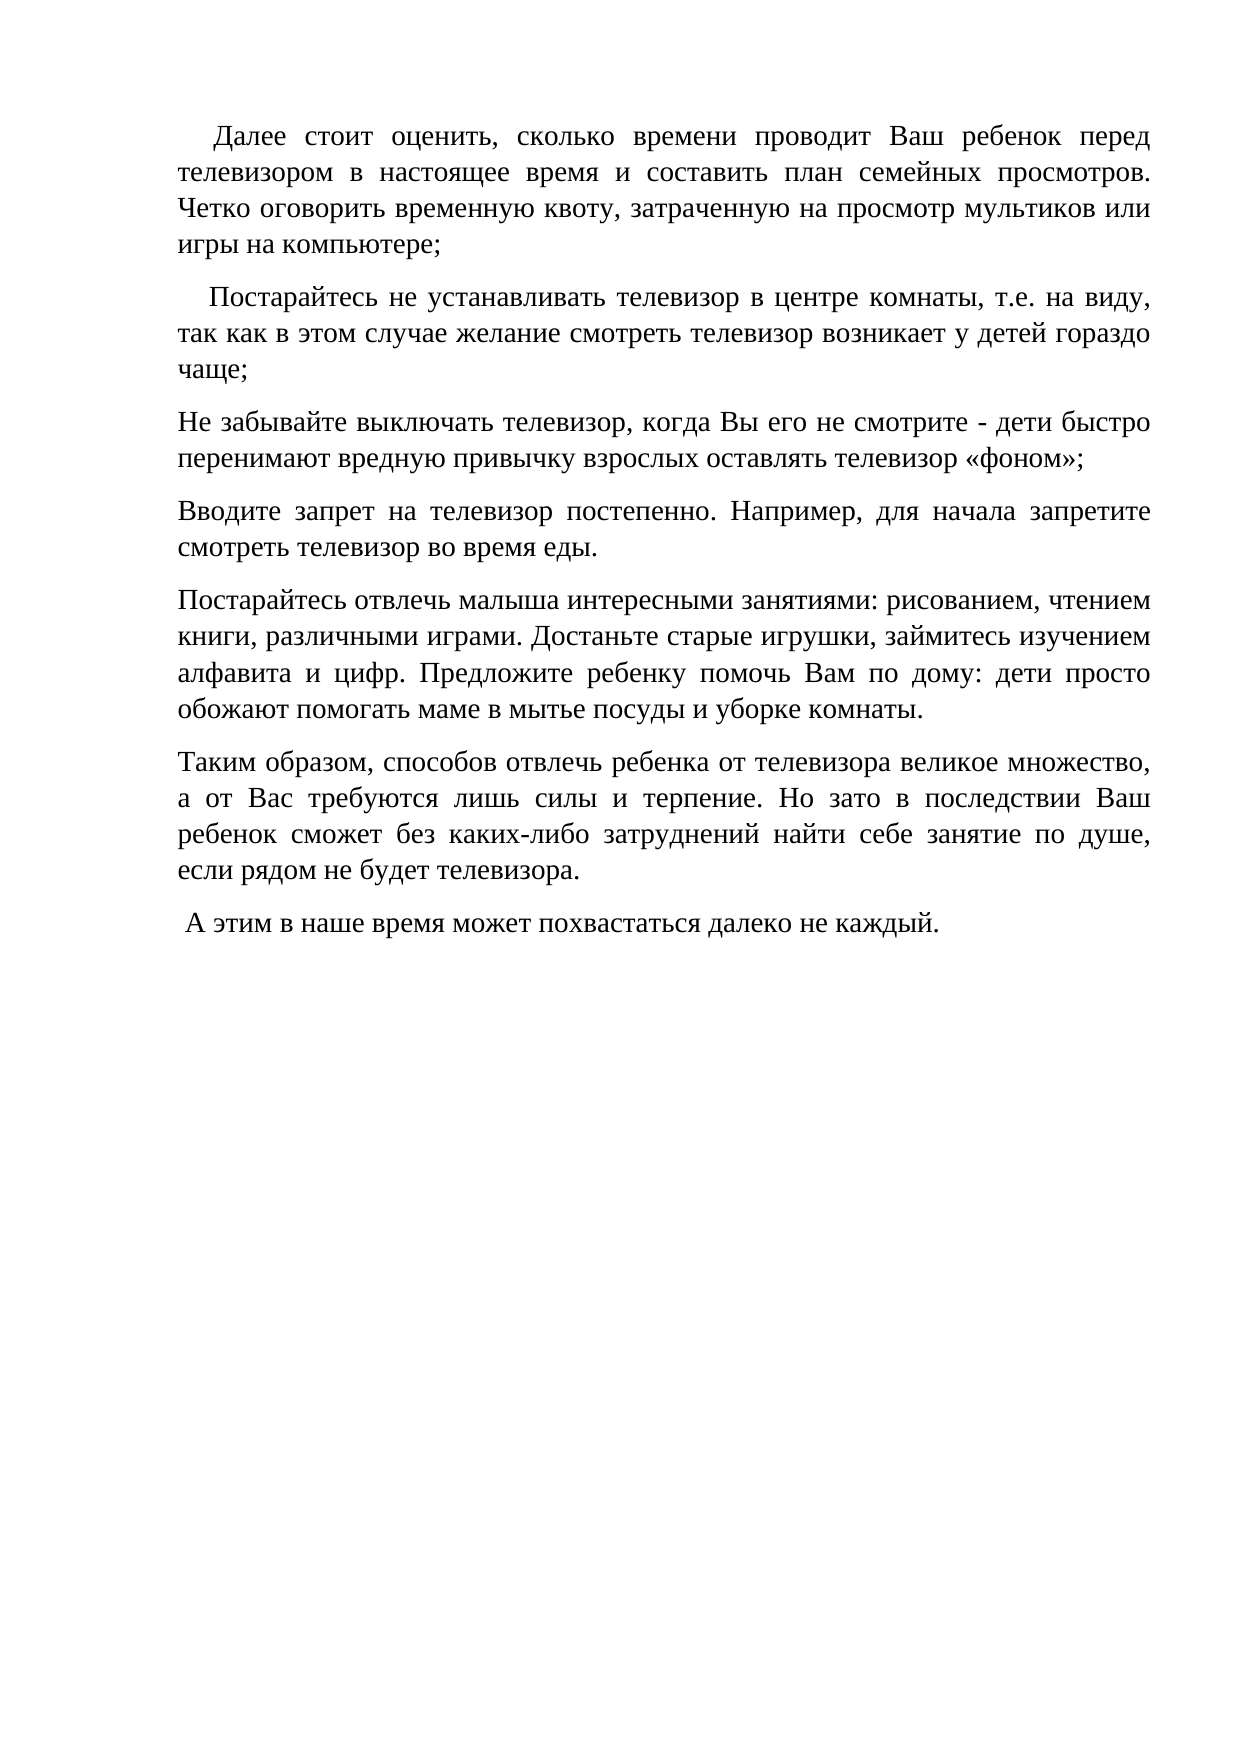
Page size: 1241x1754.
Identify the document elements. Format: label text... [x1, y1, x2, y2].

text Постарайтесь не устанавливать телевизор в центре комнаты, т.е. на виду, так как в этом случае желание смотреть телевизор возникает у детей гораздо чаще; [177, 279, 1152, 385]
text Не забывайте выключать телевизор, когда Вы его не смотрите - дети быстро перенимают вредную привычку взрослых оставлять телевизор «фоном»; [177, 404, 1152, 474]
text Вводите запрет на телевизор постепенно. Например, для начала запретите смотреть телевизор во время еды. [177, 493, 1152, 563]
text Далее стоит оценить, сколько времени проводит Ваш ребенок перед телевизором в настоящее время и составить план семейных просмотров. Четко оговорить временную квоту, затраченную на просмотр мультиков или игры на компьютере; [177, 118, 1152, 260]
text Таким образом, способов отвлечь ребенка от телевизора великое множество, а от Вас требуются лишь силы и терпение. Но зато в последствии Ваш ребенок сможет без каких-либо затруднений найти себе занятие по душе, если рядом не будет телевизора. [177, 744, 1152, 886]
text Постарайтесь отвлечь малыша интересными занятиями: рисованием, чтением книги, различными играми. Достаньте старые игрушки, займитесь изучением алфавита и цифр. Предложите ребенку помочь Вам по дому: дети просто обожают помогать маме в мытье посуды и уборке комнаты. [177, 582, 1152, 724]
text А этим в наше время может похвастаться далеко не каждый. [177, 905, 1152, 938]
